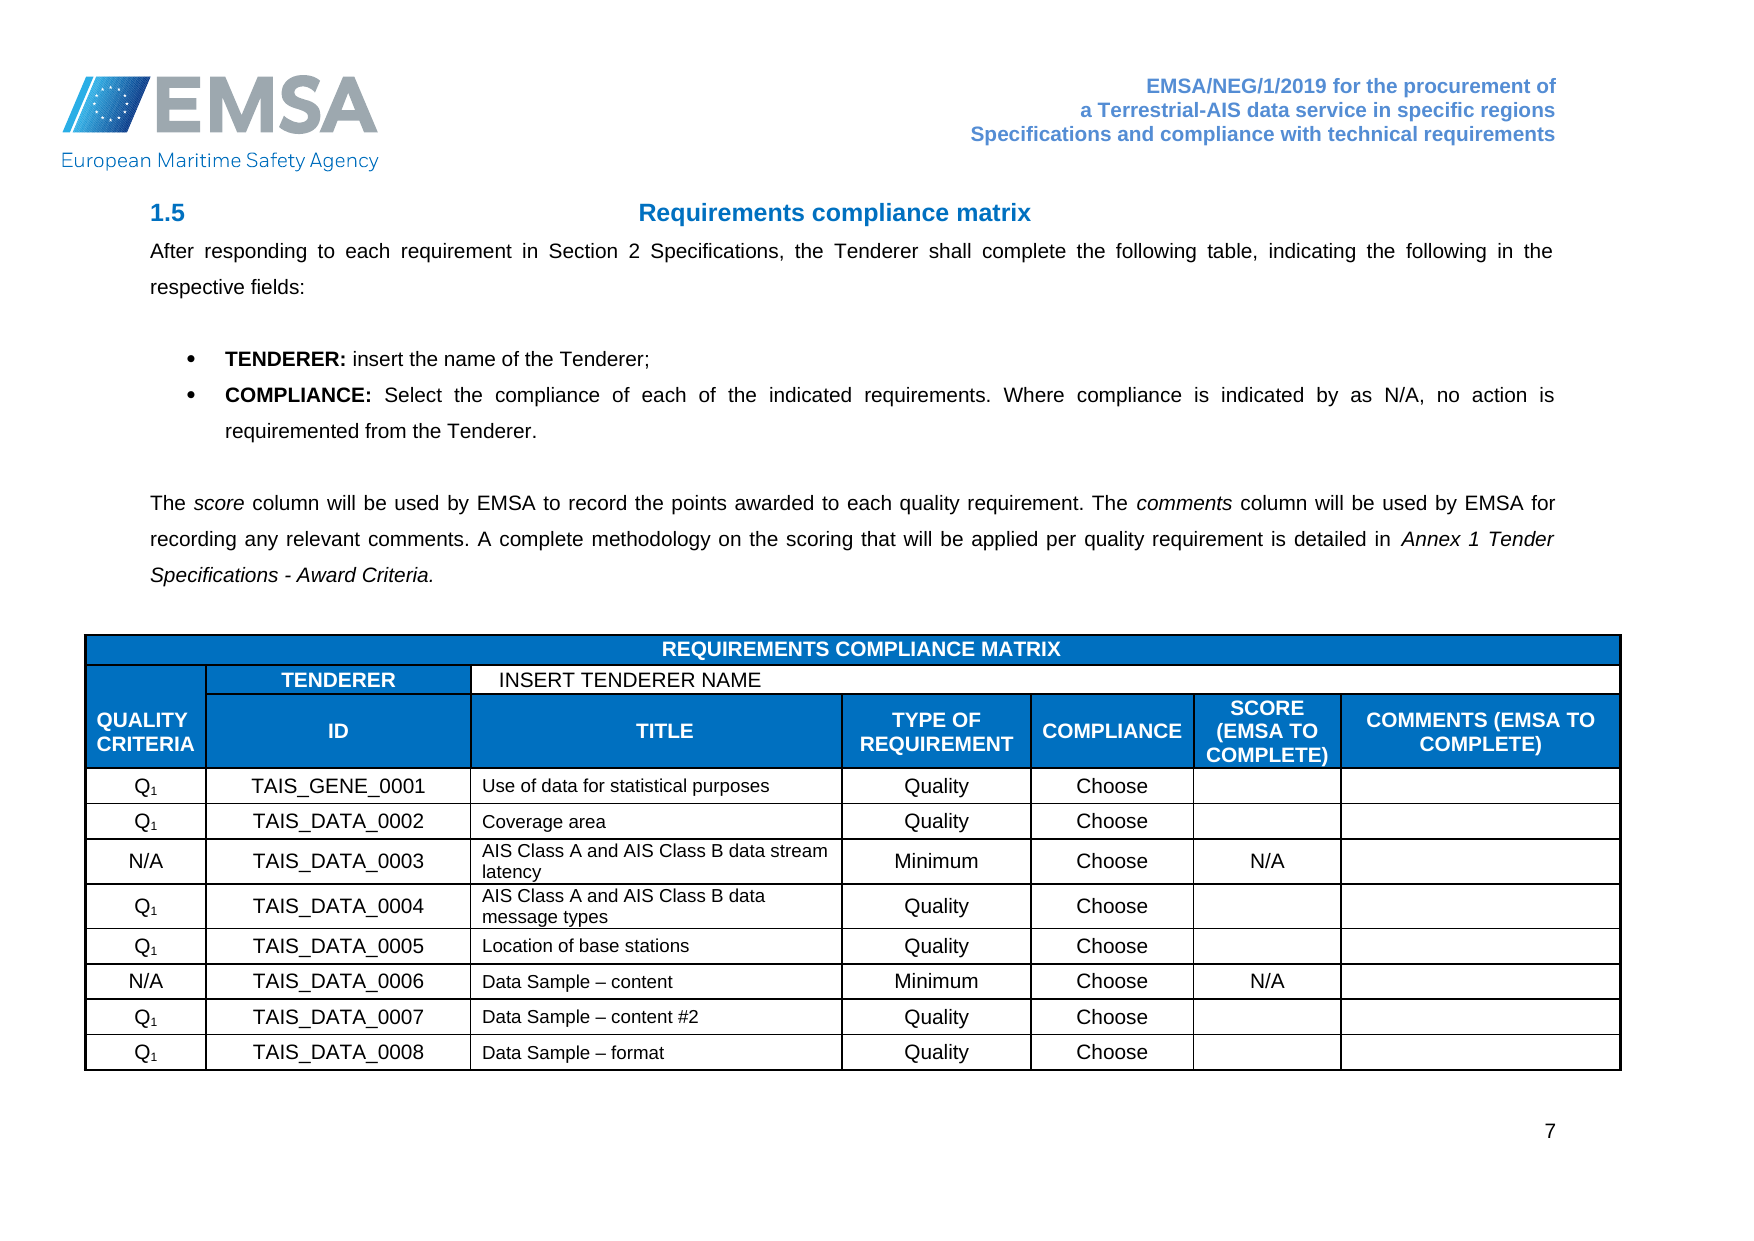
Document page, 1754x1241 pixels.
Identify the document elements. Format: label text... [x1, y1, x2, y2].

text After responding to each requirement in Section 2 Specifications, the Tenderer shall complete the following table, indicating the following in the respective fields: [150, 239, 1556, 299]
table_cell AIS Class A and AIS Class B data message types [471, 885, 841, 927]
table_cell Quality [843, 929, 1030, 963]
table_cell TYPE OF REQUIREMENT [843, 695, 1030, 767]
table_cell TAIS_DATA_0008 [207, 1035, 470, 1069]
table_cell Q1 [87, 885, 205, 927]
table_cell [87, 666, 205, 693]
table_cell [1032, 1035, 1193, 1069]
table_cell Location of base stations [471, 929, 841, 963]
table_cell AIS Class A and AIS Class B data stream latency [471, 840, 841, 883]
table_cell [1342, 840, 1619, 883]
table_cell Coverage area [471, 804, 841, 838]
table_cell Data Sample – content #2 [471, 1000, 841, 1034]
table_cell Minimum [843, 965, 1030, 998]
table_cell Minimum [843, 840, 1030, 883]
table_cell TAIS_DATA_0003 [207, 840, 470, 883]
table_cell Quality [843, 885, 1030, 927]
table_cell [1342, 769, 1619, 803]
table_cell COMPLIANCE [1032, 695, 1193, 767]
list TENDERER: insert the name of the Tenderer; [187, 347, 1556, 371]
table_cell TAIS_DATA_0006 [207, 965, 470, 998]
table_cell [1194, 769, 1340, 803]
table_cell Quality [843, 1000, 1030, 1034]
table_cell [1194, 1035, 1340, 1069]
table_cell ID [207, 695, 470, 767]
table_cell [1032, 885, 1193, 927]
table_cell TAIS_DATA_0005 [207, 929, 470, 963]
table_cell Use of data for statistical purposes [471, 769, 841, 803]
table_cell Quality [843, 769, 1030, 803]
table_cell Q1 [87, 804, 205, 838]
table_cell Q1 [87, 769, 205, 803]
table_cell [1194, 885, 1340, 927]
table_header REQUIREMENTS COMPLIANCE MATRIX [87, 636, 1619, 664]
table_cell Data Sample – format [471, 1035, 841, 1069]
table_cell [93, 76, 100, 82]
table_cell TAIS_DATA_0002 [207, 804, 470, 838]
text The score column will be used by EMSA to record the points awarded to each quality requirement. The comments column will be used by EMSA for recording any relevant comments. A complete methodology on the scoring that will be applied per quality requirement is detailed in Annex 1 Tender Specifications - Award Criteria. [150, 491, 1556, 586]
table_cell [1032, 769, 1193, 803]
table_cell [1342, 929, 1619, 963]
list COMPLIANCE: Select the compliance of each of the indicated requirements. Where compliance is indicated by as N/A, no action is requiremented from the Tenderer. [187, 383, 1556, 443]
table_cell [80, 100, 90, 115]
table_cell N/A [1194, 840, 1340, 883]
table_cell Q1 [87, 929, 205, 963]
table_cell [1032, 804, 1193, 838]
table_cell [1342, 885, 1619, 927]
table_cell N/A [87, 840, 205, 883]
table_cell TAIS_DATA_0004 [207, 885, 470, 927]
table_cell [1342, 1035, 1619, 1069]
table_cell Q1 [87, 1000, 205, 1034]
table_cell TENDERER [207, 666, 470, 693]
table_cell [1194, 929, 1340, 963]
table_cell [1032, 929, 1193, 963]
table_cell [1342, 1000, 1619, 1034]
table_cell TAIS_DATA_0007 [207, 1000, 470, 1034]
table_cell Data Sample – content [471, 965, 841, 998]
table_cell [1032, 1000, 1193, 1034]
table_cell [1032, 840, 1193, 883]
table_cell SCORE (EMSA TO COMPLETE) [1195, 695, 1340, 767]
table_cell TAIS_GENE_0001 [207, 769, 470, 803]
table_cell Quality [843, 804, 1030, 838]
table_cell N/A [87, 965, 205, 998]
table_cell N/A [1194, 965, 1340, 998]
table_cell COMMENTS (EMSA TO COMPLETE) [1342, 695, 1619, 767]
table_cell Q1 [87, 1035, 205, 1069]
table_cell [1194, 1000, 1340, 1034]
table_cell [1342, 965, 1619, 998]
table_cell QUALITY CRITERIA [87, 693, 205, 767]
table_cell [1342, 804, 1619, 838]
table_cell Quality [843, 1035, 1030, 1069]
table_cell [1194, 804, 1340, 838]
subtitle Requirements compliance matrix [150, 198, 1556, 226]
table_cell [1032, 965, 1193, 998]
table_cell TITLE [472, 695, 841, 767]
